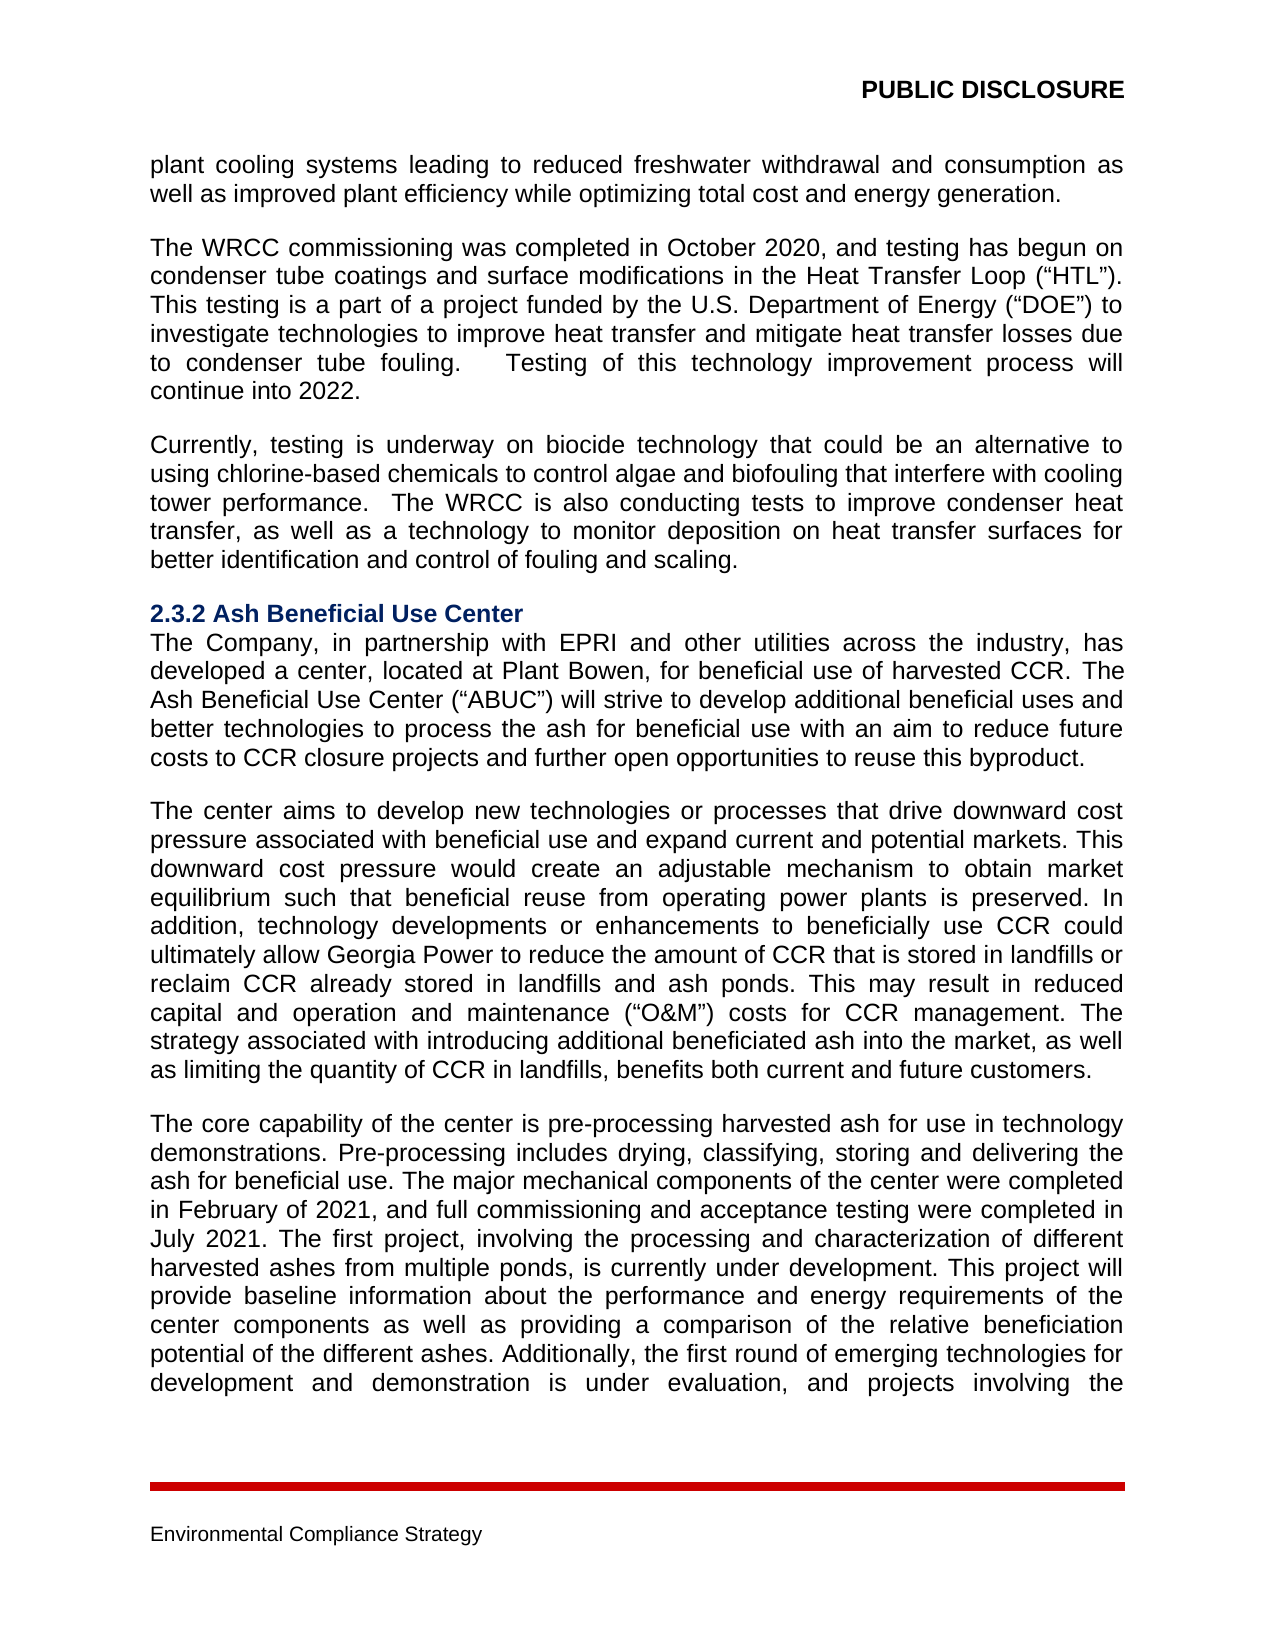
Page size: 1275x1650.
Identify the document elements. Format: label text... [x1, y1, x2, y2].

text The Company, in partnership with EPRI and other utilities across the industry, has developed a center, located at Plant Bowen, for beneficial use of harvested CCR. The Ash Beneficial Use Center (“ABUC”) will strive to develop additional beneficial uses and better technologies to process the ash for beneficial use with an aim to reduce future costs to CCR closure projects and further open opportunities to reuse this byproduct. [150, 627, 1125, 771]
text Currently, testing is underway on biocide technology that could be an alternative to using chlorine-based chemicals to control algae and biofouling that interfere with cooling tower performance. The WRCC is also conducting tests to improve condenser heat transfer, as well as a technology to monitor deposition on heat transfer surfaces for better identification and control of fouling and scaling. [150, 430, 1125, 574]
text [150, 150, 1125, 207]
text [150, 1109, 1125, 1396]
subtitle 2.3.2 Ash Beneficial Use Center [150, 599, 1125, 627]
text The center aims to develop new technologies or processes that drive downward cost pressure associated with beneficial use and expand current and potential markets. This downward cost pressure would create an adjustable mechanism to obtain market equilibrium such that beneficial reuse from operating power plants is preserved. In addition, technology developments or enhancements to beneficially use CCR could ultimately allow Georgia Power to reduce the amount of CCR that is stored in landfills or reclaim CCR already stored in landfills and ash ponds. This may result in reduced capital and operation and maintenance (“O&M”) costs for CCR management. The strategy associated with introducing additional beneficiated ash into the market, as well as limiting the quantity of CCR in landfills, benefits both current and future customers. [150, 796, 1125, 1084]
text The WRCC commissioning was completed in October 2020, and testing has begun on condenser tube coatings and surface modifications in the Heat Transfer Loop (“HTL”). This testing is a part of a project funded by the U.S. Department of Energy (“DOE”) to investigate technologies to improve heat transfer and mitigate heat transfer losses due to condenser tube fouling. Testing of this technology improvement process will continue into 2022. [150, 232, 1125, 405]
